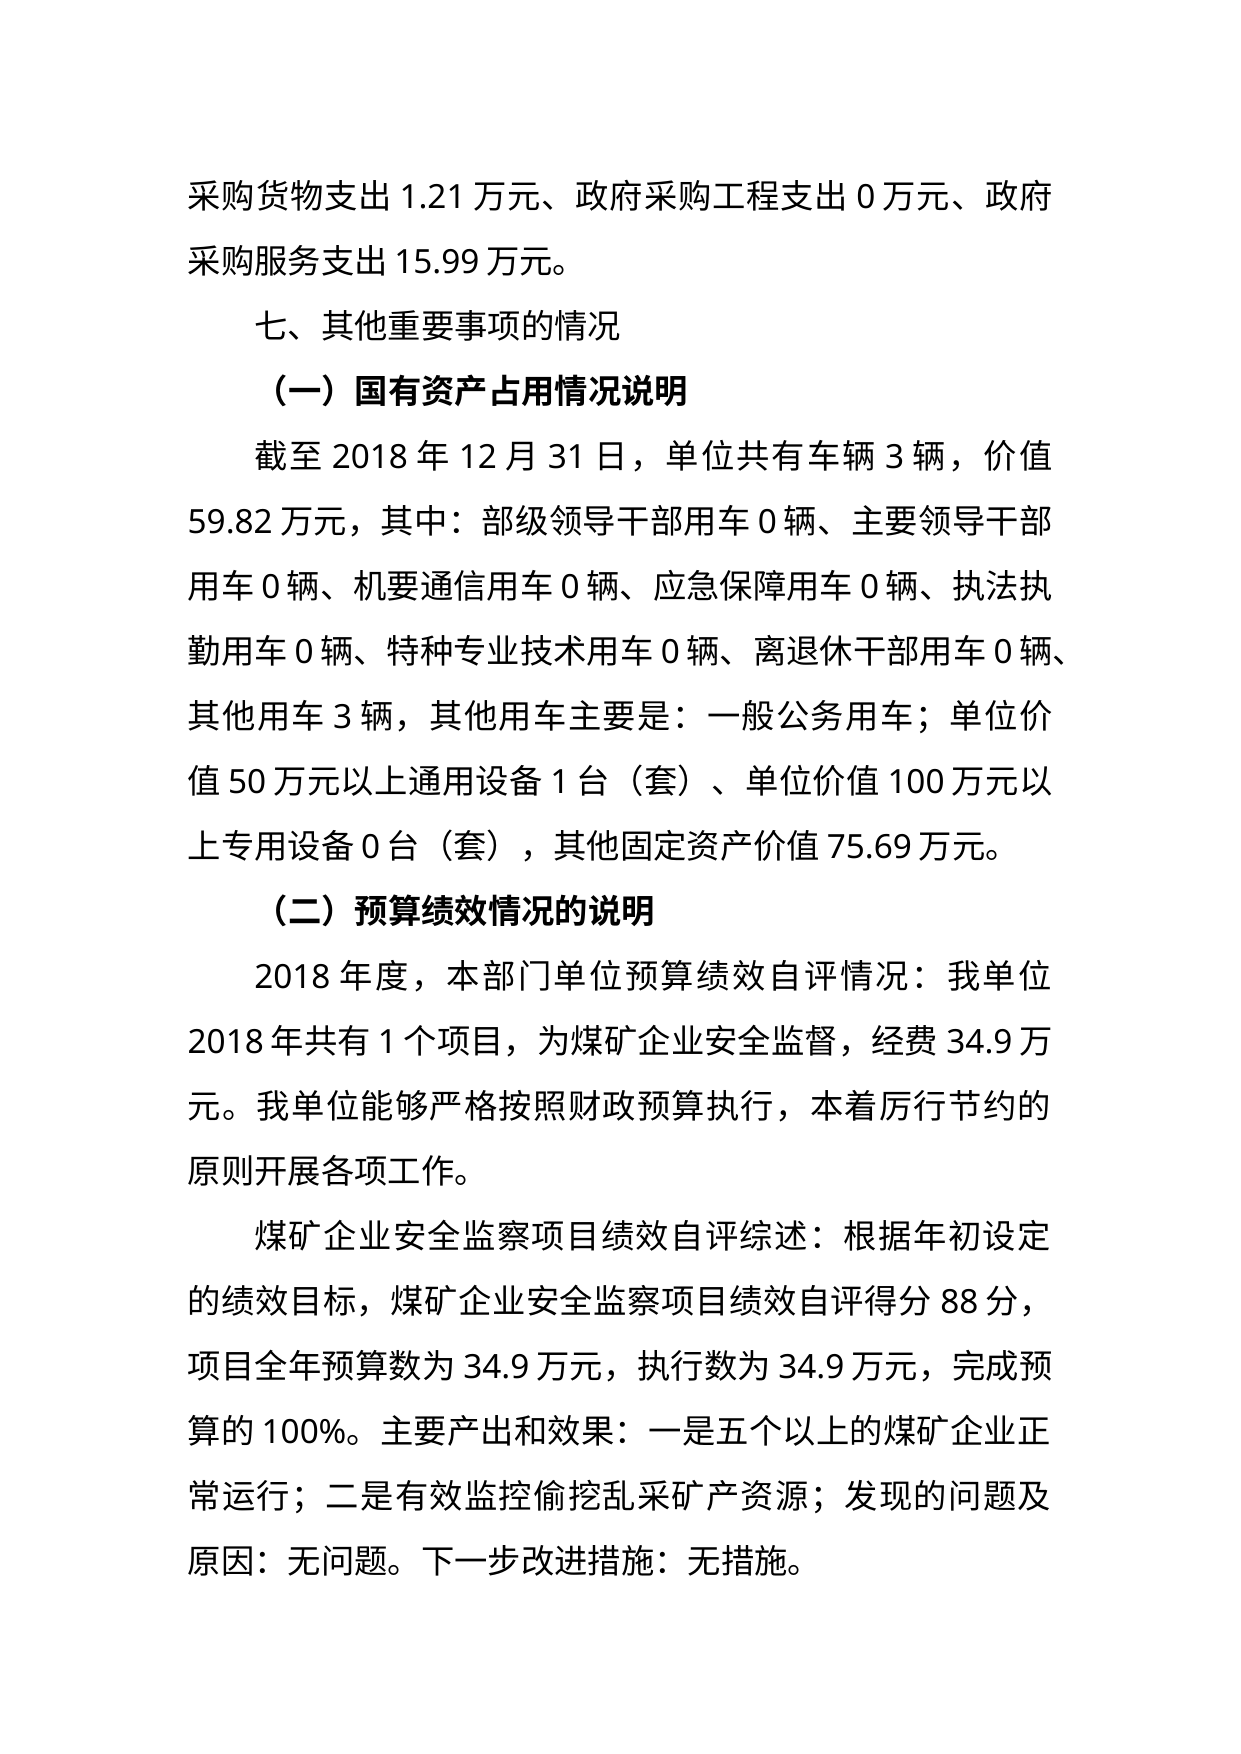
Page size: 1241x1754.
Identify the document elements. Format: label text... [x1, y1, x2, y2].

text （二）预算绩效情况的说明 [187, 877, 1053, 942]
text 煤矿企业安全监察项目绩效自评综述：根据年初设定的绩效目标，煤矿企业安全监察项目绩效自评得分88分，项目全年预算数为34.9万元，执行数为34.9万元，完成预算的100%。主要产出和效果：一是五个以上的煤矿企业正常运行；二是有效监控偷挖乱采矿产资源；发现的问题及原因：无问题。下一步改进措施：无措施。 [187, 1202, 1053, 1592]
text （一）国有资产占用情况说明 [187, 357, 1053, 422]
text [187, 162, 1053, 292]
text 七、其他重要事项的情况 [187, 292, 1053, 357]
text 2018年度，本部门单位预算绩效自评情况：我单位2018年共有1个项目，为煤矿企业安全监督，经费34.9万元。我单位能够严格按照财政预算执行，本着厉行节约的原则开展各项工作。 [187, 942, 1053, 1202]
text 截至2018年12月31日，单位共有车辆3辆，价值59.82万元，其中：部级领导干部用车0辆、主要领导干部用车0辆、机要通信用车0辆、应急保障用车0辆、执法执勤用车0辆、特种专业技术用车0辆、离退休干部用车0辆、其他用车3辆，其他用车主要是：一般公务用车；单位价值50万元以上通用设备1台（套）、单位价值100万元以上专用设备0台（套），其他固定资产价值75.69万元。 [187, 422, 1053, 877]
